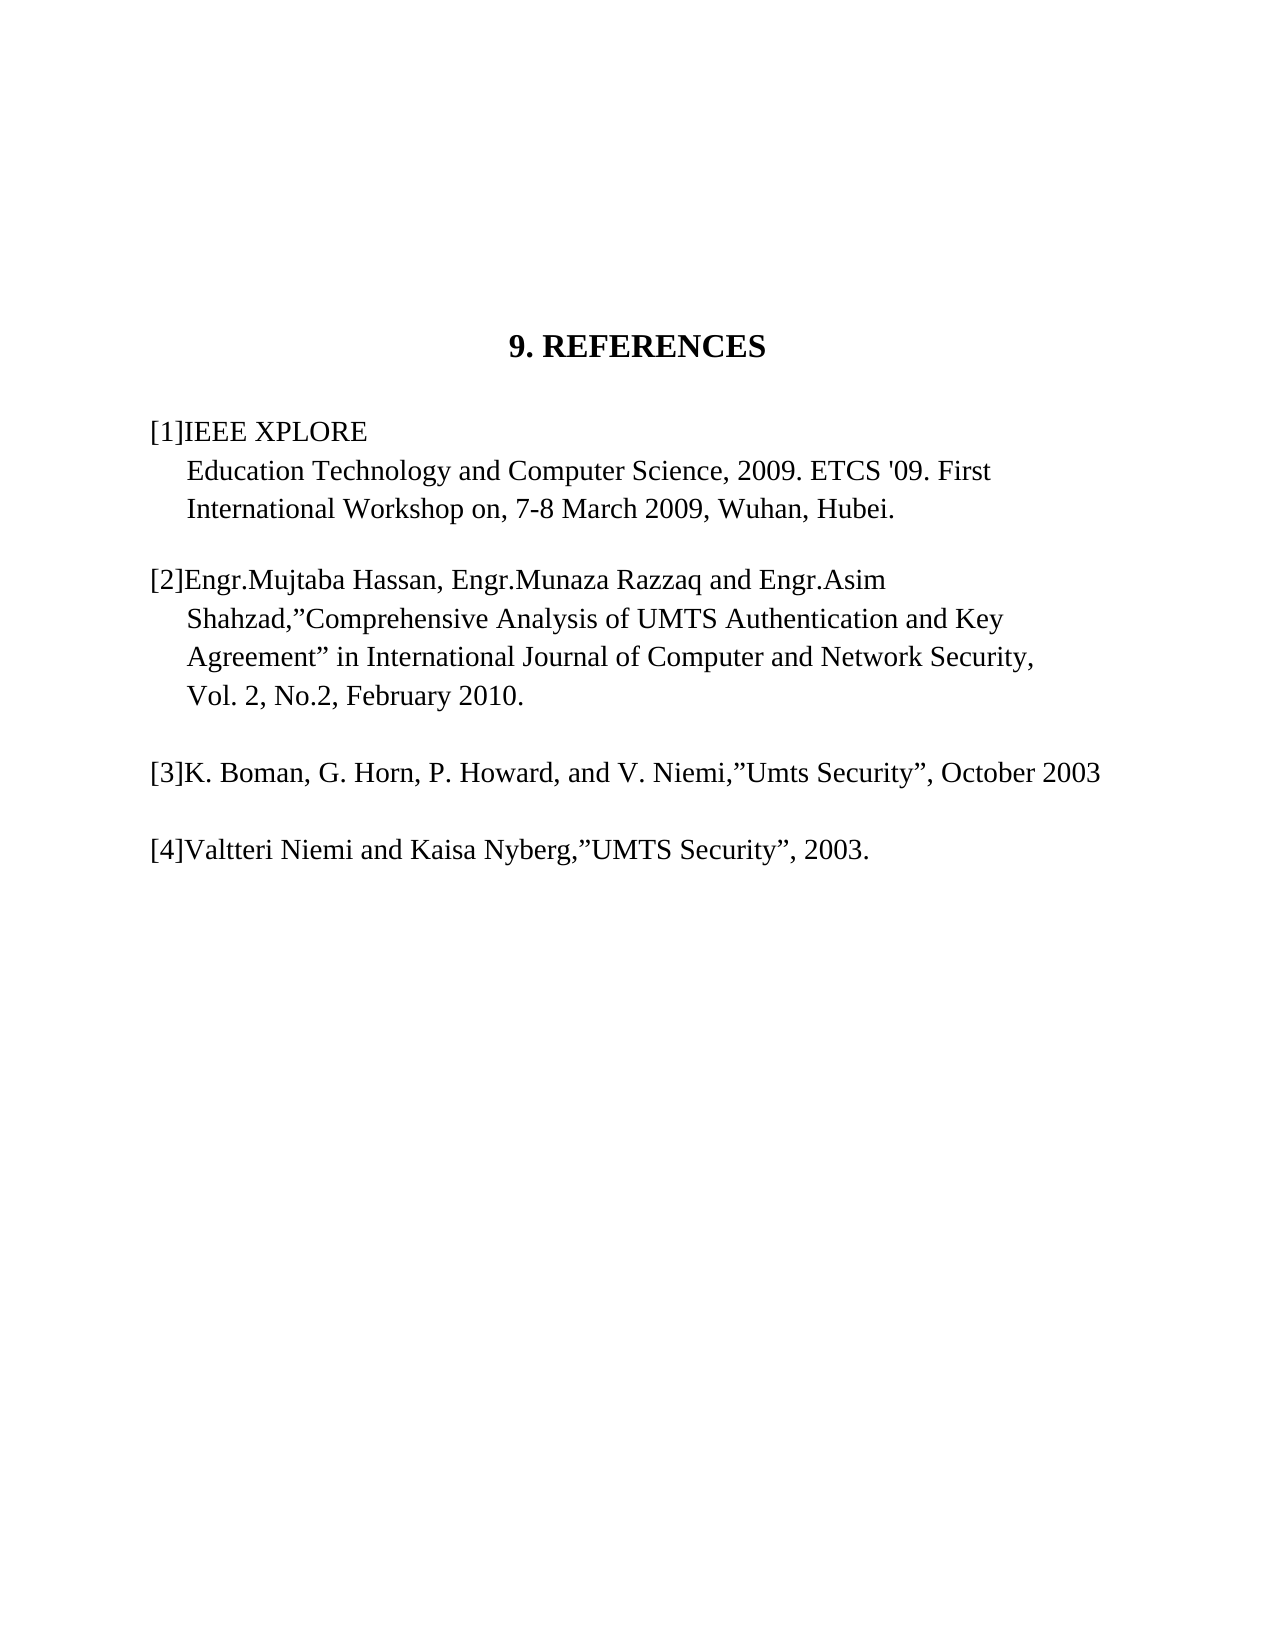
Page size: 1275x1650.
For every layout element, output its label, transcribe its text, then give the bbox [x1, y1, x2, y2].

text 9. REFERENCES [150, 326, 1125, 364]
text [1]IEEE XPLORE [150, 414, 1125, 448]
text [3]K. Boman, G. Horn, P. Howard, and V. Niemi,”Umts Security”, October 2003 [150, 755, 1125, 788]
text International Workshop on, 7-8 March 2009, Wuhan, Hubei. [150, 491, 1125, 525]
text [2]Engr.Mujtaba Hassan, Engr.Munaza Razzaq and Engr.Asim [150, 562, 1125, 596]
text Shahzad,”Comprehensive Analysis of UMTS Authentication and Key [150, 601, 1125, 634]
text Agreement” in International Journal of Computer and Network Security, [150, 639, 1125, 673]
text [4]Valtteri Niemi and Kaisa Nyberg,”UMTS Security”, 2003. [150, 832, 1125, 866]
text Vol. 2, No.2, February 2010. [150, 678, 1125, 711]
text Education Technology and Computer Science, 2009. ETCS '09. First [150, 453, 1125, 486]
